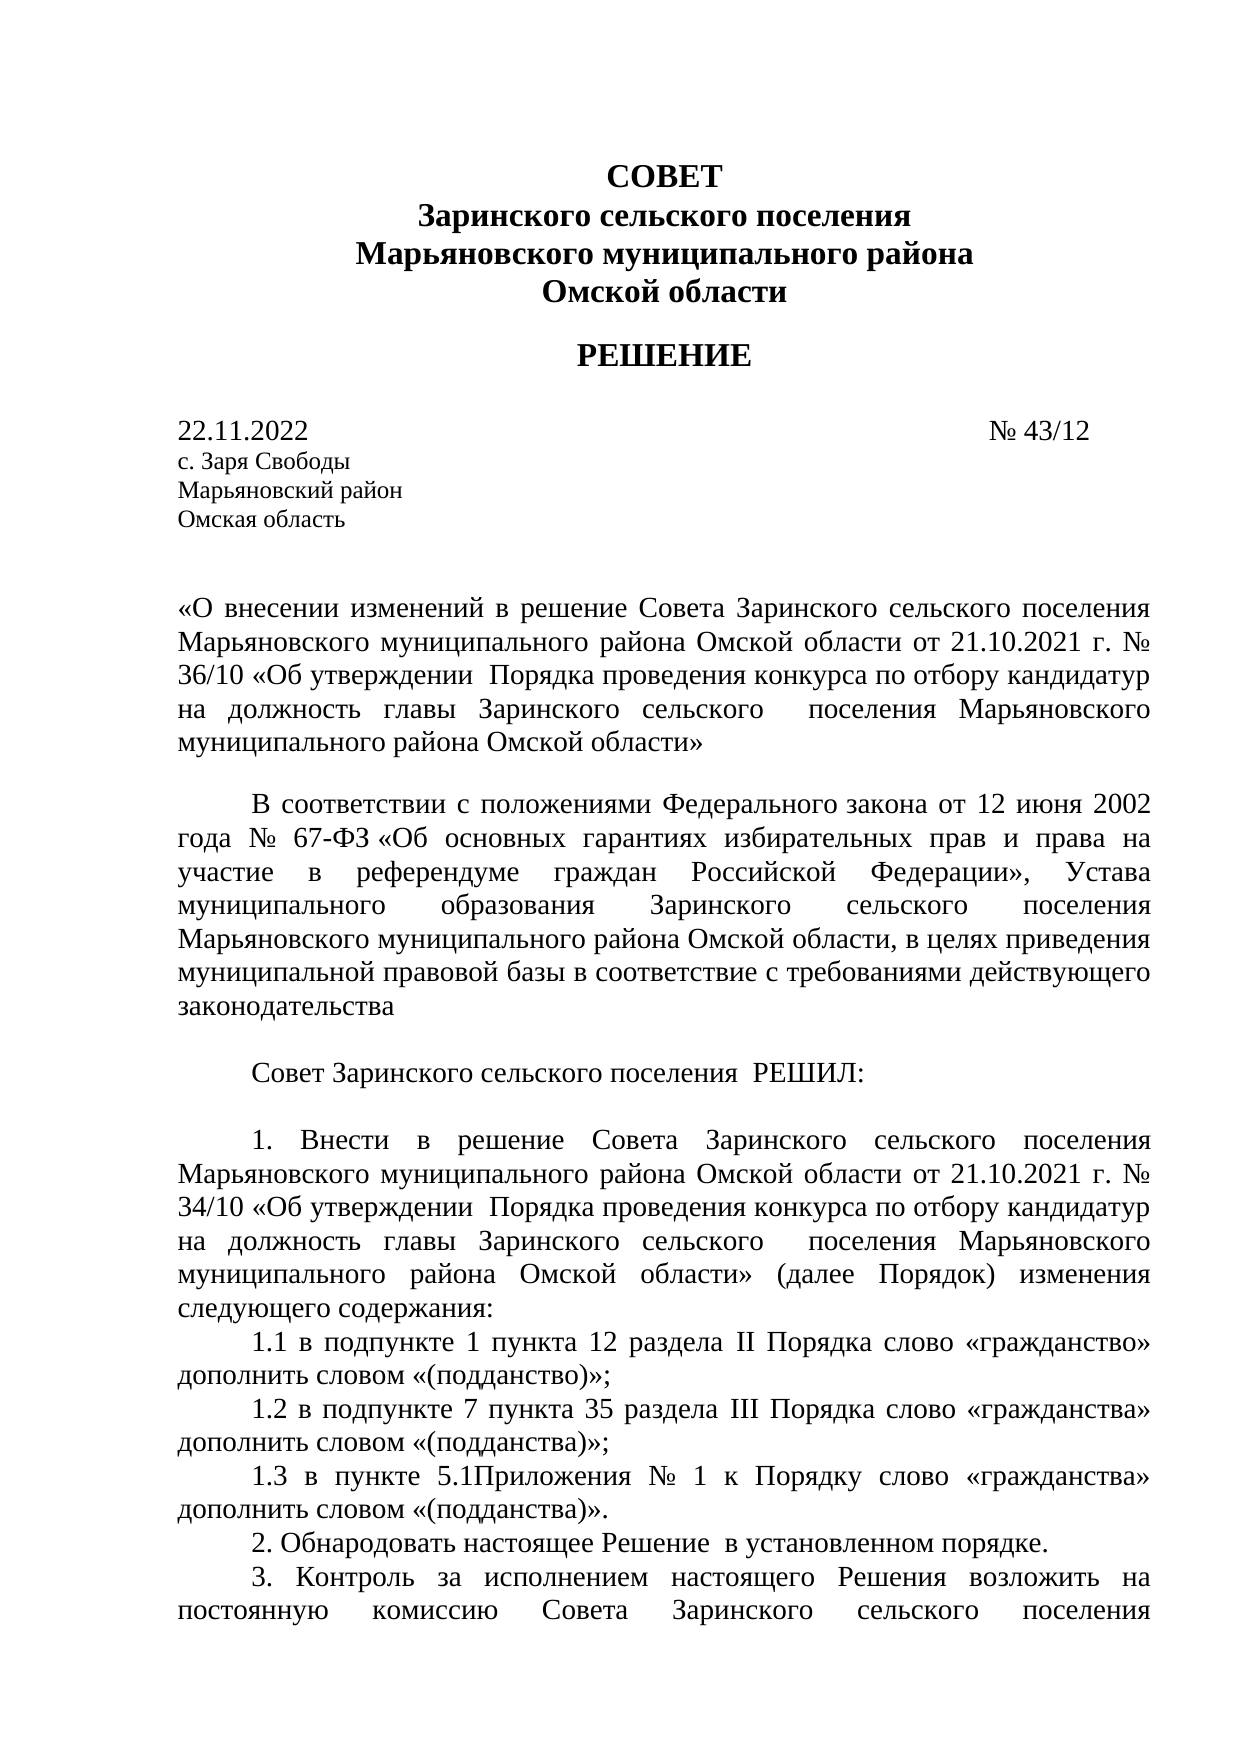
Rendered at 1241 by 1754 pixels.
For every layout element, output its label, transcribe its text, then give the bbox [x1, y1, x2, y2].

text 1. Внести в решение Совета Заринского сельского поселения Марьяновского муниципального района Омской области от 21.10.2021 г. № 34/10 «Об утверждении Порядка проведения конкурса по отбору кандидатур на должность главы Заринского сельского поселения Марьяновского муниципального района Омской области» (далее Порядок) изменения следующего содержания: [177, 1122, 1152, 1324]
text Заринского сельского поселения [177, 195, 1152, 233]
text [177, 1559, 1152, 1626]
text 1.2 в подпункте 7 пункта 35 раздела III Порядка слово «гражданства» дополнить словом «(подданства)»; [177, 1391, 1152, 1458]
text Совет Заринского сельского поселения РЕШИЛ: [177, 1055, 1152, 1089]
text Омская область [177, 504, 1152, 533]
text В соответствии с положениями Федерального закона от 12 июня 2002 года № 67-ФЗ «Об основных гарантиях избирательных прав и права на участие в референдуме граждан Российской Федерации», Устава муниципального образования Заринского сельского поселения Марьяновского муниципального района Омской области, в целях приведения муниципальной правовой базы в соответствие с требованиями действующего законодательства [177, 787, 1152, 1021]
text Омской области [177, 271, 1152, 310]
text СОВЕТ [177, 156, 1152, 195]
text с. Заря Свободы Марьяновский район [177, 446, 1152, 504]
text 1.1 в подпункте 1 пункта 12 раздела II Порядка слово «гражданство» дополнить словом «(подданство)»; [177, 1324, 1152, 1391]
text Марьяновского муниципального района [177, 233, 1152, 271]
text 1.3 в пункте 5.1Приложения № 1 к Порядку слово «гражданства» дополнить словом «(подданства)». [177, 1458, 1152, 1525]
text 22.11.2022 № 43/12 [177, 413, 1152, 446]
subtitle РЕШЕНИЕ [177, 335, 1152, 373]
text «О внесении изменений в решение Совета Заринского сельского поселения Марьяновского муниципального района Омской области от 21.10.2021 г. № 36/10 «Об утверждении Порядка проведения конкурса по отбору кандидатур на должность главы Заринского сельского поселения Марьяновского муниципального района Омской области» [177, 590, 1152, 758]
text 2. Обнародовать настоящее Решение в установленном порядке. [177, 1525, 1152, 1559]
